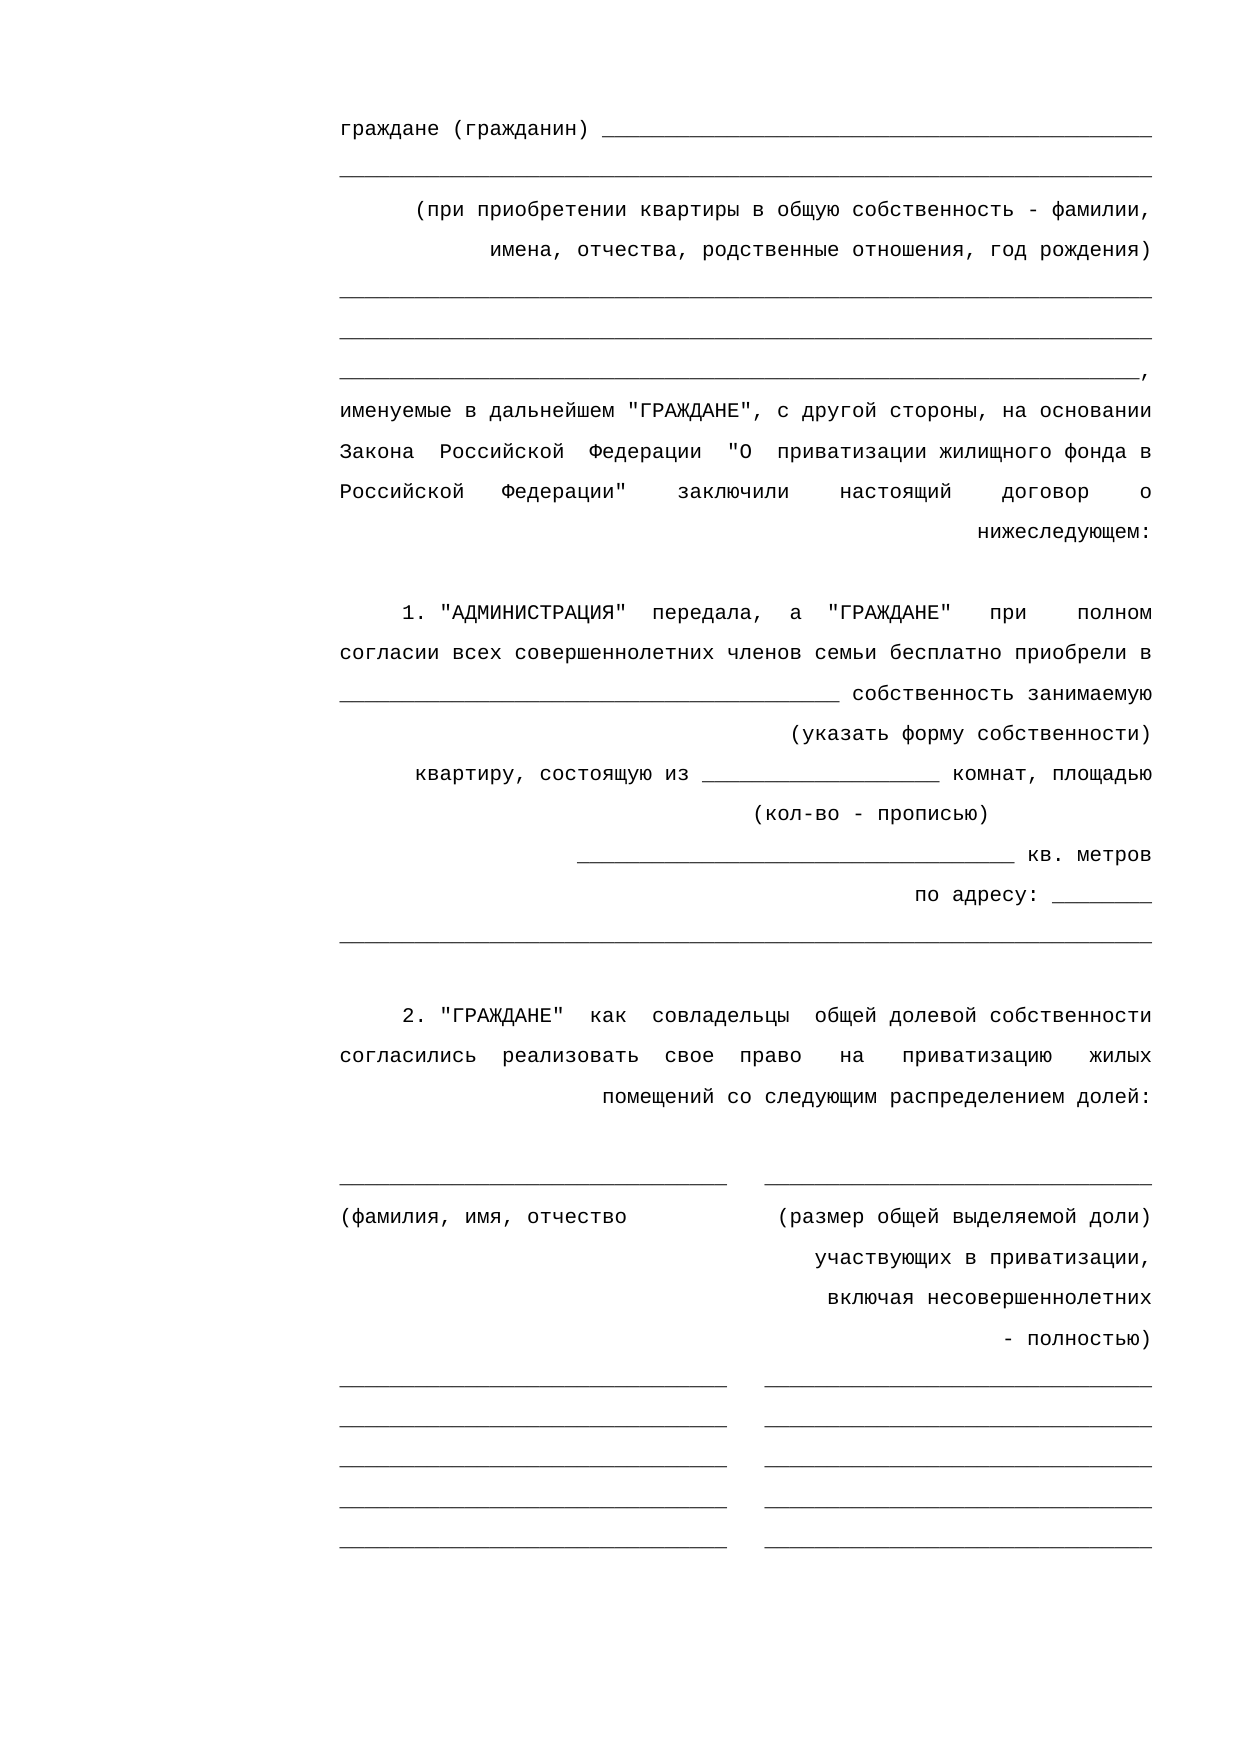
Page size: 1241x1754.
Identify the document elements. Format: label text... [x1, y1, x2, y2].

text согласии всех совершеннолетних членов семьи бесплатно приобрели в [177, 642, 1152, 666]
text включая несовершеннолетних [177, 1287, 1152, 1311]
text _________________________________________________________________ [177, 158, 1152, 182]
text согласились реализовать свое право на приватизацию жилых [177, 1045, 1152, 1069]
text - полностью) [177, 1327, 1152, 1351]
text _______________________________ _______________________________ [177, 1489, 1152, 1512]
text (указать форму собственности) [177, 723, 1152, 746]
text имена, отчества, родственные отношения, год рождения) [177, 239, 1152, 263]
text Российской Федерации" заключили настоящий договор о [177, 481, 1152, 504]
text 1. "АДМИНИСТРАЦИЯ" передала, а "ГРАЖДАНЕ" при полном [177, 602, 1152, 626]
text _______________________________ _______________________________ [177, 1408, 1152, 1432]
text _______________________________ _______________________________ [177, 1368, 1152, 1391]
text (кол-во - прописью) [177, 803, 1152, 827]
text _________________________________________________________________ [177, 924, 1152, 948]
text участвующих в приватизации, [177, 1247, 1152, 1271]
text _______________________________ _______________________________ [177, 1166, 1152, 1190]
text граждане (гражданин) ____________________________________________ [177, 118, 1152, 142]
text _______________________________ _______________________________ [177, 1529, 1152, 1553]
text 2. "ГРАЖДАНЕ" как совладельцы общей долевой собственности [177, 1005, 1152, 1029]
text (фамилия, имя, отчество (размер общей выделяемой доли) [177, 1207, 1152, 1230]
text ________________________________________ собственность занимаемую [177, 682, 1152, 706]
text нижеследующем: [177, 521, 1152, 545]
text (при приобретении квартиры в общую собственность - фамилии, [177, 199, 1152, 222]
text по адресу: ________ [177, 884, 1152, 908]
text ___________________________________ кв. метров [177, 844, 1152, 867]
text Закона Российской Федерации "О приватизации жилищного фонда в [177, 441, 1152, 464]
text _________________________________________________________________ [177, 320, 1152, 343]
text ________________________________________________________________, [177, 360, 1152, 384]
text помещений со следующим распределением долей: [177, 1086, 1152, 1109]
text квартиру, состоящую из ___________________ комнат, площадью [177, 763, 1152, 787]
text _______________________________ _______________________________ [177, 1448, 1152, 1472]
text именуемые в дальнейшем "ГРАЖДАНЕ", с другой стороны, на основании [177, 400, 1152, 424]
text _________________________________________________________________ [177, 279, 1152, 303]
